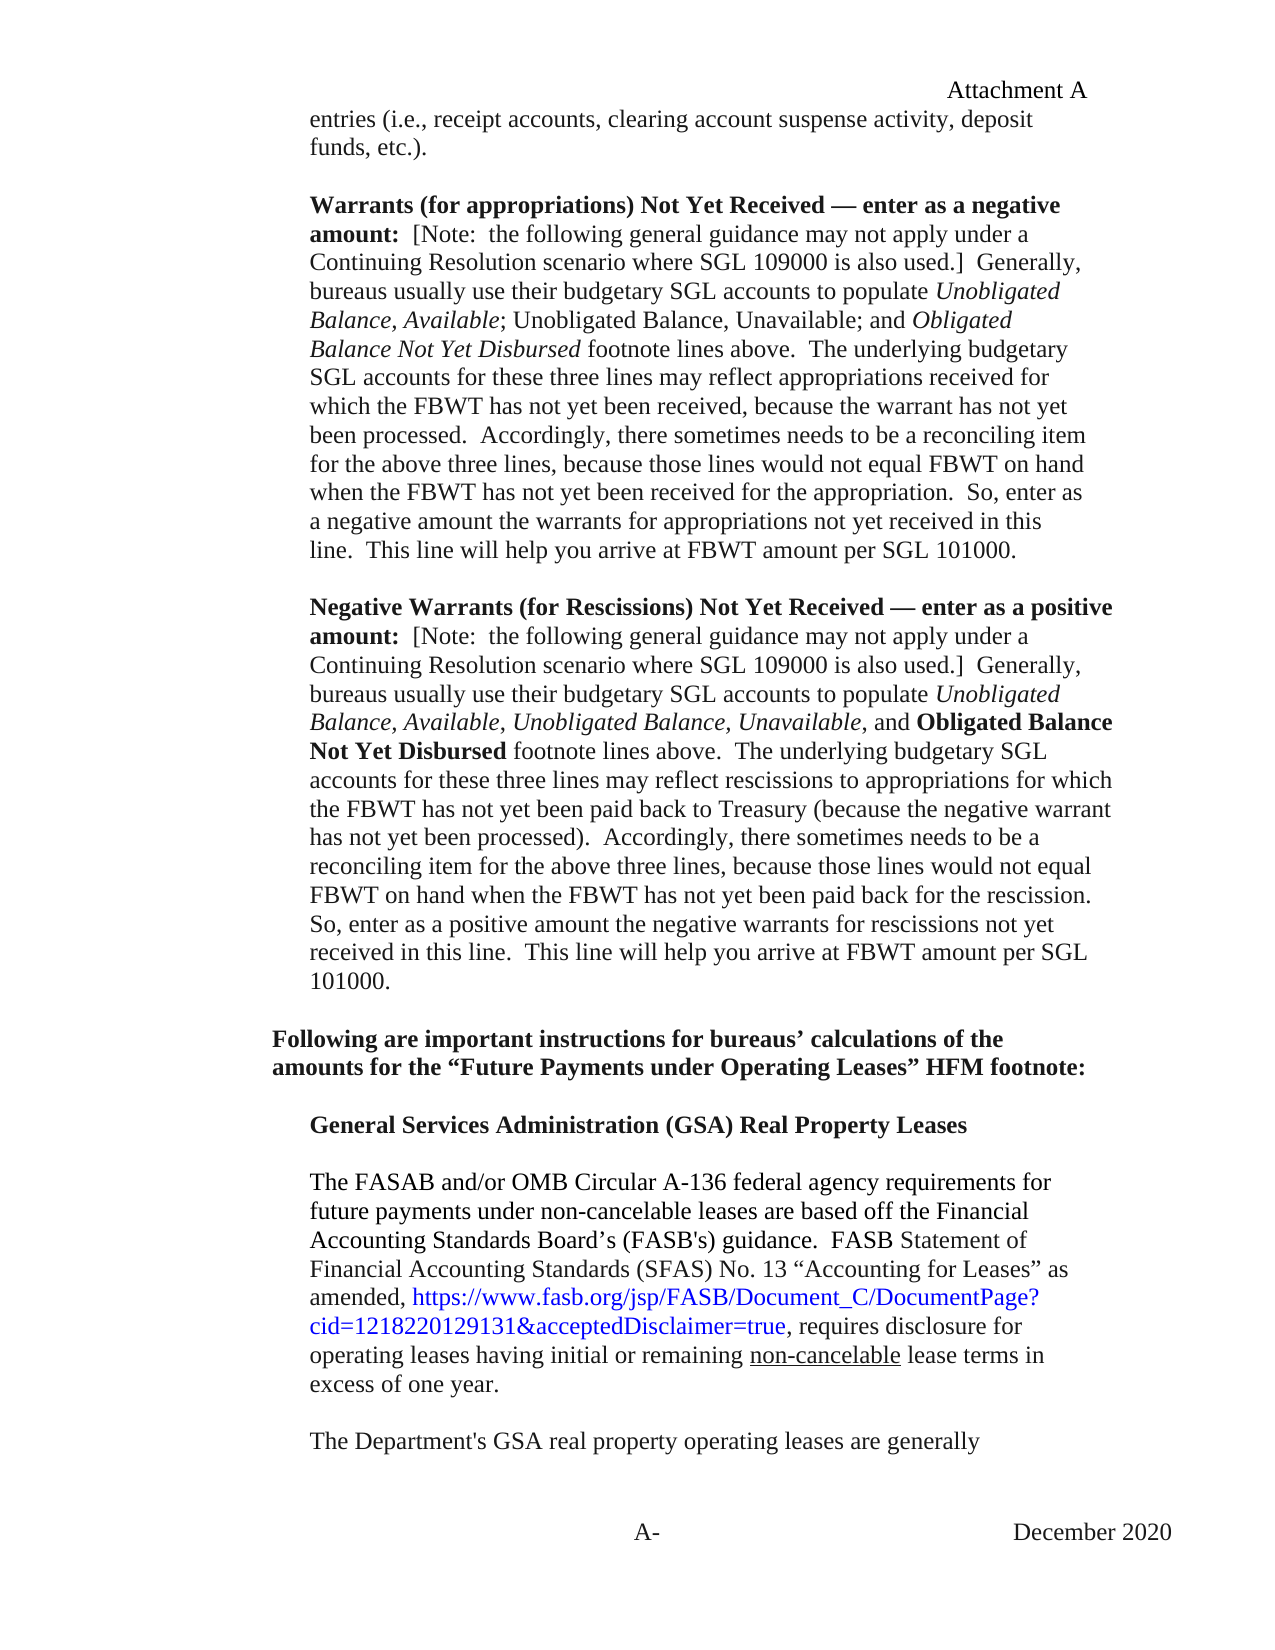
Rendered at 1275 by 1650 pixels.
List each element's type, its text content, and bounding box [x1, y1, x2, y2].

text Balance, Available; Unobligated Balance, Unavailable; and Obligated Balance Not Yet Disbursed footnote lines above. The underlying budgetary SGL accounts for these three lines may reflect appropriations received for which the FBWT has not yet been received, because the warrant has not yet been processed. Accordingly, there sometimes needs to be a reconciling item for the above three lines, because those lines would not equal FBWT on hand when the FBWT has not yet been received for the appropriation. So, enter as a negative amount the warrants for appropriations not yet received in this line. This line will help you arrive at FBWT amount per SGL 101000. [309, 305, 1087, 564]
text Warrants (for appropriations) Not Yet Received — enter as a negative amount: [Note: the following general guidance may not apply under a Continuing Resolution scenario where SGL 109000 is also used.] Generally, bureaus usually use their budgetary SGL accounts to populate Unobligated [309, 190, 1087, 305]
text The Department's GSA real property operating leases are generally [309, 1426, 1087, 1455]
text The FASAB and/or OMB Circular A-136 federal agency requirements for future payments under non-cancelable leases are based off the Financial Accounting Standards Board’s (FASB's) guidance. FASB Statement of Financial Accounting Standards (SFAS) No. 13 “Accounting for Leases” as amended, https://www.fasb.org/jsp/FASB/Document_C/DocumentPage?cid=1218220129131&acceptedDisclaimer=true, requires disclosure for operating leases having initial or remaining non-cancelable lease terms in excess of one year. [309, 1167, 1087, 1397]
text Negative Warrants (for Rescissions) Not Yet Received — enter as a positive amount: [Note: the following general guidance may not apply under a Continuing Resolution scenario where SGL 109000 is also used.] Generally, bureaus usually use their budgetary SGL accounts to populate Unobligated Balance, Available, Unobligated Balance, Unavailable, and Obligated Balance Not Yet Disbursed footnote lines above. The underlying budgetary SGL accounts for these three lines may reflect rescissions to appropriations for which the FBWT has not yet been paid back to Treasury (because the negative warrant has not yet been processed). Accordingly, there sometimes needs to be a reconciling item for the above three lines, because those lines would not equal FBWT on hand when the FBWT has not yet been paid back for the rescission. So, enter as a positive amount the negative warrants for rescissions not yet received in this line. This line will help you arrive at FBWT amount per SGL 101000. [309, 592, 1116, 995]
text Following are important instructions for bureaus’ calculations of the amounts for the “Future Payments under Operating Leases” HFM footnote: [272, 1024, 1087, 1081]
text entries (i.e., receipt accounts, clearing account suspense activity, deposit funds, etc.). [309, 104, 1087, 161]
text General Services Administration (GSA) Real Property Leases [309, 1110, 1087, 1139]
